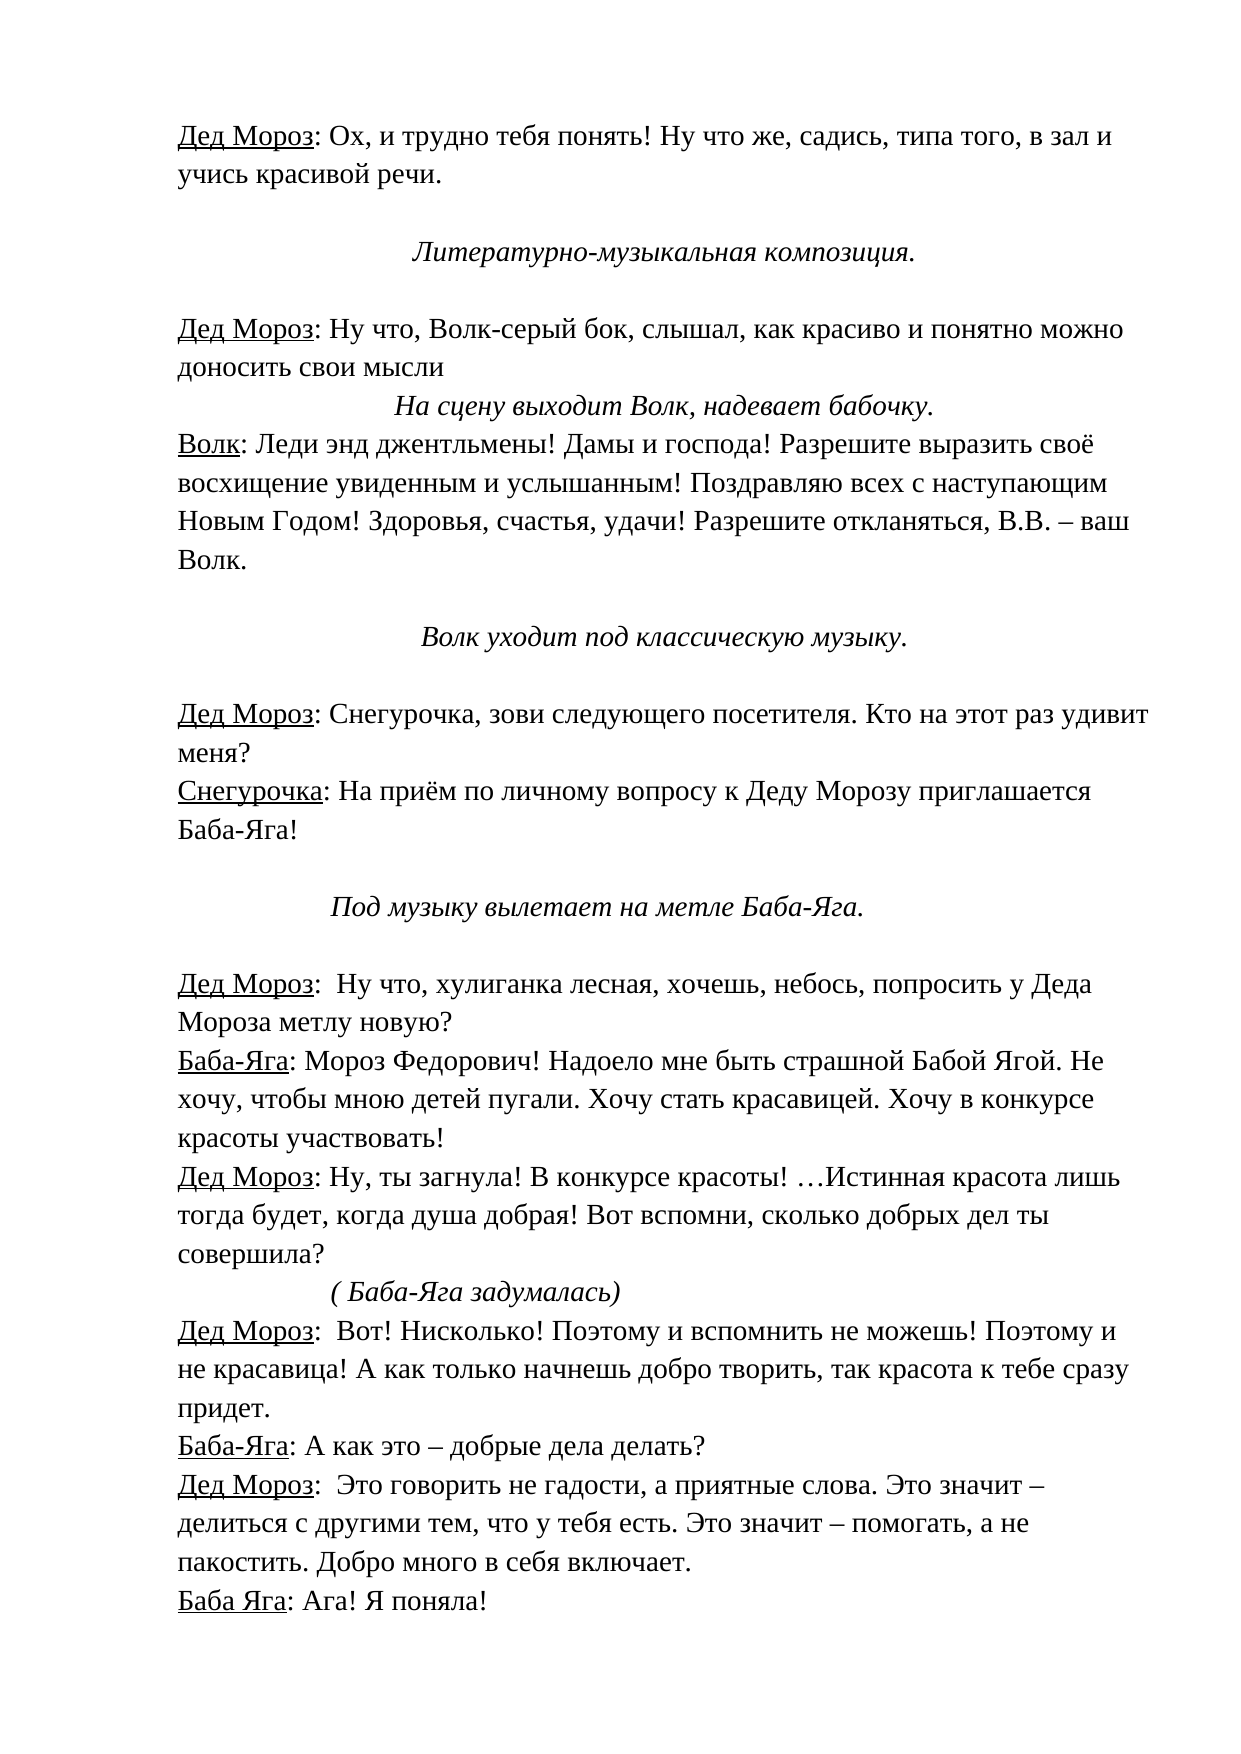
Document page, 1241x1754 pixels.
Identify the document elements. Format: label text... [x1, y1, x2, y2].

text Дед Мороз: Снегурочка, зови следующего посетителя. Кто на этот раз удивит меня? [177, 696, 1152, 768]
text ( Баба-Яга задумалась) [177, 1274, 1152, 1308]
text Волк: Леди энд джентльмены! Дамы и господа! Разрешите выразить своё восхищение увиденным и услышанным! Поздравляю всех с наступающим Новым Годом! Здоровья, счастья, удачи! Разрешите откланяться, В.В. – ваш Волк. [177, 426, 1152, 576]
text Дед Мороз: Ох, и трудно тебя понять! Ну что же, садись, типа того, в зал и учись красивой речи. [177, 118, 1152, 190]
text Баба-Яга: Мороз Федорович! Надоело мне быть страшной Бабой Ягой. Не хочу, чтобы мною детей пугали. Хочу стать красавицей. Хочу в конкурсе красоты участвовать! [177, 1043, 1152, 1154]
text Дед Мороз: Ну, ты загнула! В конкурсе красоты! …Истинная красота лишь тогда будет, когда душа добрая! Вот вспомни, сколько добрых дел ты совершила? [177, 1159, 1152, 1269]
text Дед Мороз: Ну что, Волк-серый бок, слышал, как красиво и понятно можно доносить свои мысли [177, 311, 1152, 383]
text Дед Мороз: Вот! Нисколько! Поэтому и вспомнить не можешь! Поэтому и не красавица! А как только начнешь добро творить, так красота к тебе сразу придет. [177, 1313, 1152, 1423]
text Снегурочка: На приём по личному вопросу к Деду Морозу приглашается Баба-Яга! [177, 773, 1152, 845]
text На сцену выходит Волк, надевает бабочку. [177, 388, 1152, 421]
text Баба Яга: Ага! Я поняла! [177, 1583, 1152, 1616]
text Литературно-музыкальная композиция. [177, 234, 1152, 267]
text Дед Мороз: Ну что, хулиганка лесная, хочешь, небось, попросить у Деда Мороза метлу новую? [177, 966, 1152, 1038]
text Баба-Яга: А как это – добрые дела делать? [177, 1428, 1152, 1462]
text Дед Мороз: Это говорить не гадости, а приятные слова. Это значит – делиться с другими тем, что у тебя есть. Это значит – помогать, а не пакостить. Добро много в себя включает. [177, 1467, 1152, 1578]
text Под музыку вылетает на метле Баба-Яга. [177, 889, 1152, 922]
text Волк уходит под классическую музыку. [177, 619, 1152, 653]
